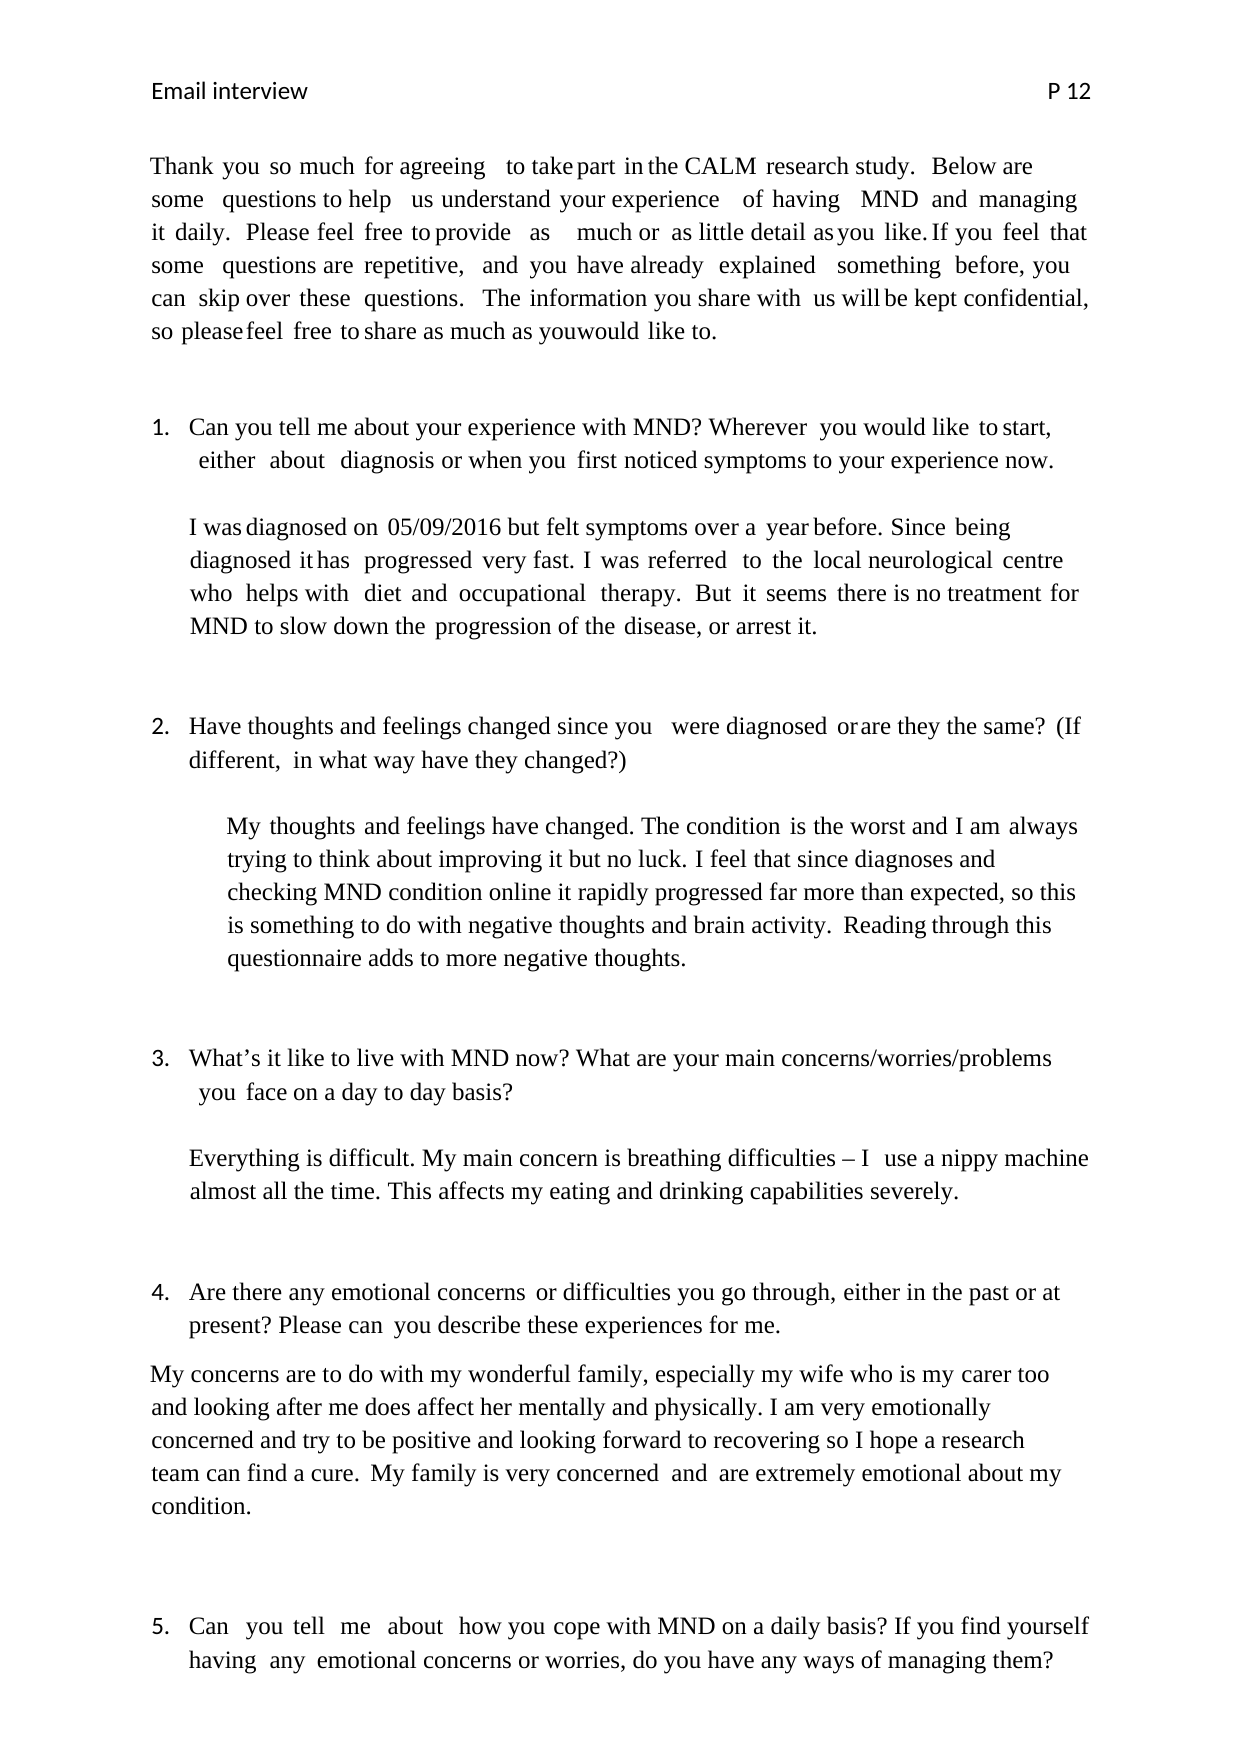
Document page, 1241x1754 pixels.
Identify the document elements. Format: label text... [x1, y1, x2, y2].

list Can you tell me about your experience with MND? Wherever you would like to start, either about diagnosis or when you first noticed symptoms to your experience now. [151, 411, 1091, 474]
text My concerns are to do with my wonderful family, especially my wife who is my carer too and looking after me does affect her mentally and physically. I am very emotionally concerned and try to be positive and looking forward to recovering so I hope a research team can find a cure. My family is very concerned and are extremely emotional about my condition. [149, 1359, 1091, 1520]
list Are there any emotional concerns or difficulties you go through, either in the past or at present? Please can you describe these experiences for me. [151, 1276, 1091, 1339]
text My thoughts and feelings have changed. The condition is the worst and I am always trying to think about improving it but no luck. I feel that since diagnoses and checking MND condition online it rapidly progressed far more than expected, so this is something to do with negative thoughts and brain activity. Reading through this questionnaire adds to more negative thoughts. [226, 811, 1091, 972]
text Everything is difficult. My main concern is breathing difficulties – I use a nippy machine almost all the time. This affects my eating and drinking capabilities severely. [188, 1143, 1091, 1205]
list Have thoughts and feelings changed since you were diagnosed or are they the same? (If different, in what way have they changed?) [151, 710, 1091, 774]
text Thank you so much for agreeing to take part in the CALM research study. Below are some questions to help us understand your experience of having MND and managing it daily. Please feel free to provide as much or as little detail as you like. If you feel that some questions are repetitive, and you have already explained something before, you can skip over these questions. The information you share with us will be kept confidential, so please feel free to share as much as you would like to. [149, 151, 1091, 344]
text I was diagnosed on 05/09/2016 but felt symptoms over a year before. Since being diagnosed it has progressed very fast. I was referred to the local neurological centre who helps with diet and occupational therapy. But it seems there is no treatment for MND to slow down the progression of the disease, or arrest it. [188, 512, 1091, 640]
list Can you tell me about how you cope with MND on a daily basis? If you find yourself having any emotional concerns or worries, do you have any ways of managing them? [151, 1610, 1091, 1674]
list What’s it like to live with MND now? What are your main concerns/worries/problems you face on a day to day basis? [151, 1042, 1091, 1106]
